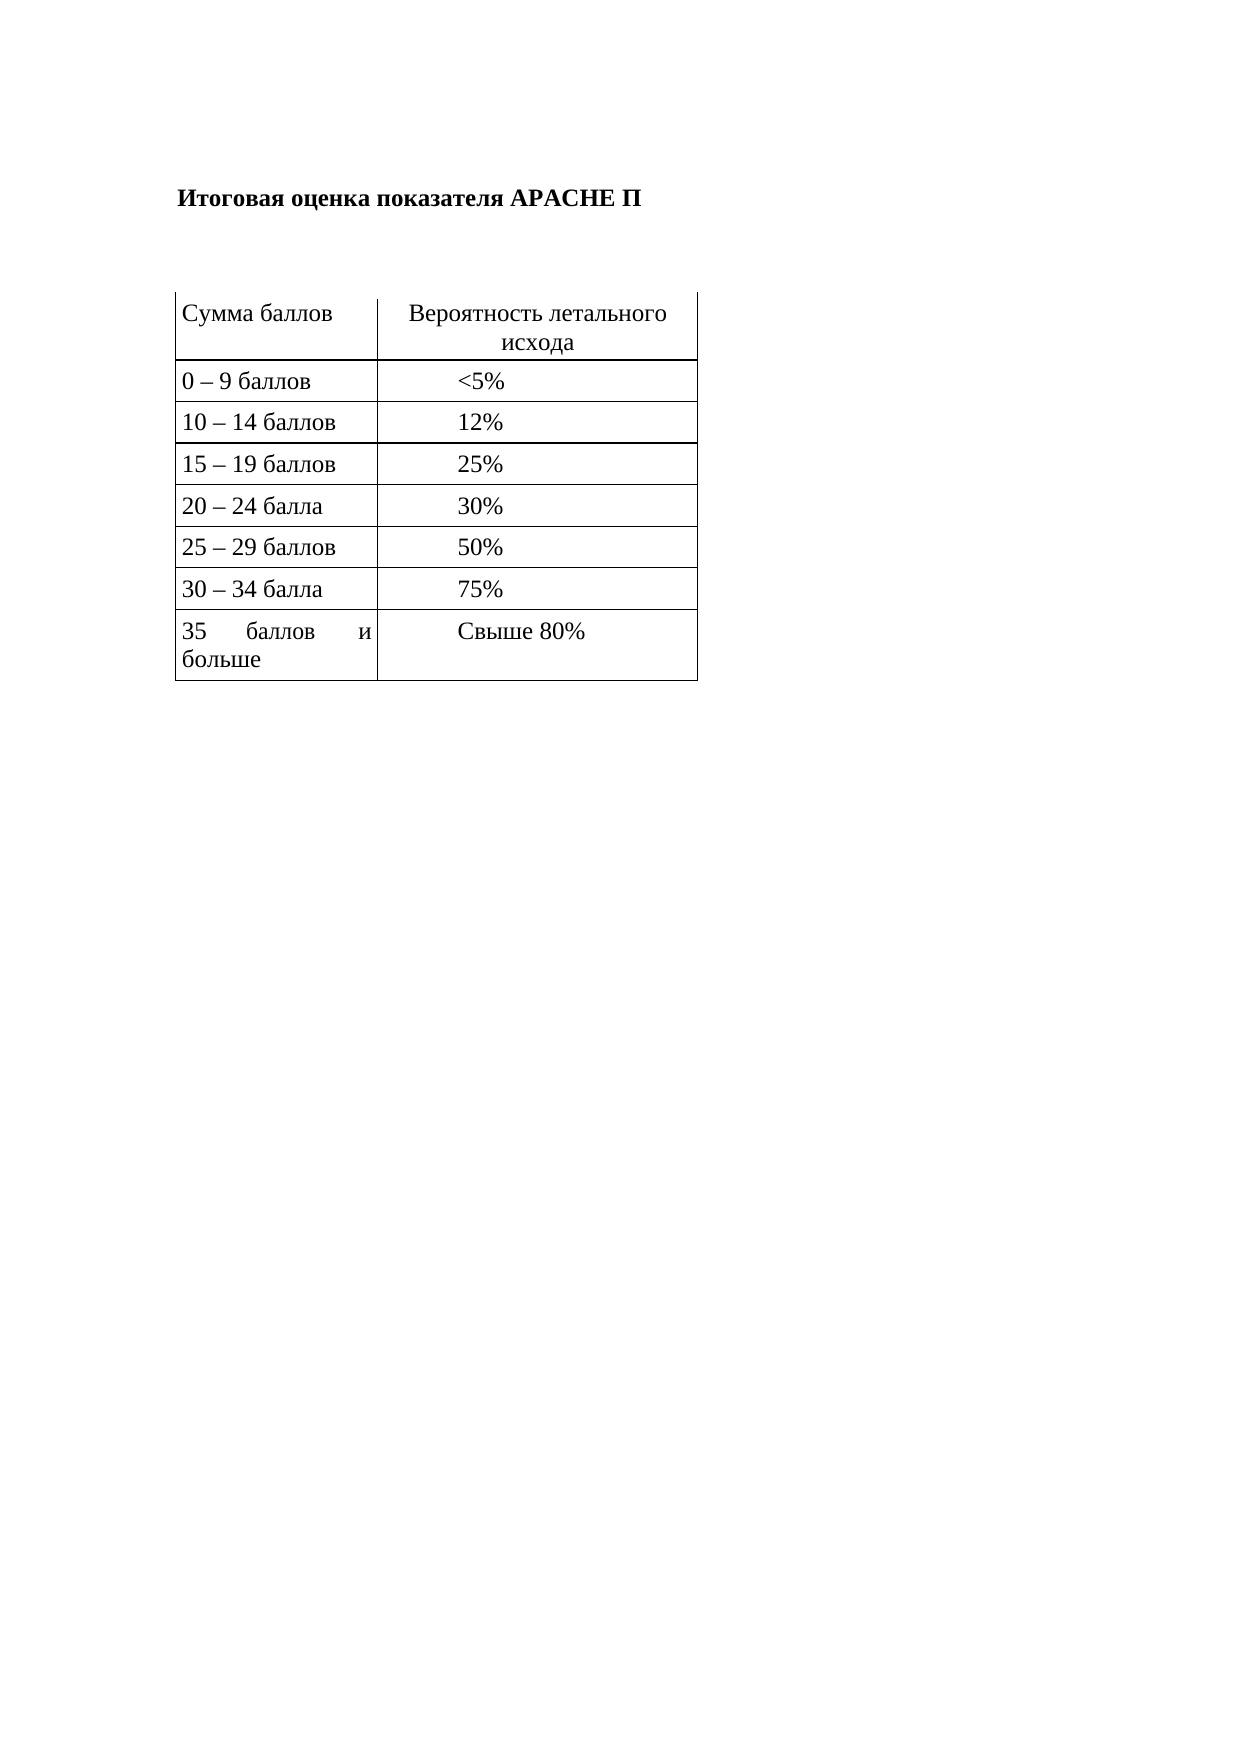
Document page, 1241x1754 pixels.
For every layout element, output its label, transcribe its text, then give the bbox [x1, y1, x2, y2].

subtitle Итоговая оценка показателя APACHE П [177, 183, 1065, 212]
table_cell <5% [378, 361, 697, 401]
table_header Сумма баллов [176, 299, 377, 359]
table_cell 10 – 14 баллов [176, 402, 377, 442]
table_cell 35 баллов и больше [176, 610, 377, 679]
table_cell 15 – 19 баллов [176, 444, 377, 484]
table_cell 12% [378, 402, 697, 442]
table_cell 30% [378, 485, 697, 526]
table_cell 0 – 9 баллов [176, 361, 377, 401]
table_cell Свыше 80% [378, 610, 697, 679]
table_cell 50% [378, 527, 697, 567]
table_cell 30 – 34 баллa [176, 568, 377, 609]
table_cell 20 – 24 баллa [176, 485, 377, 526]
table_header Вероятность летального исхода [378, 299, 697, 359]
table_cell 25 – 29 баллов [176, 527, 377, 567]
table_cell 75% [378, 568, 697, 609]
table_cell 25% [378, 444, 697, 484]
